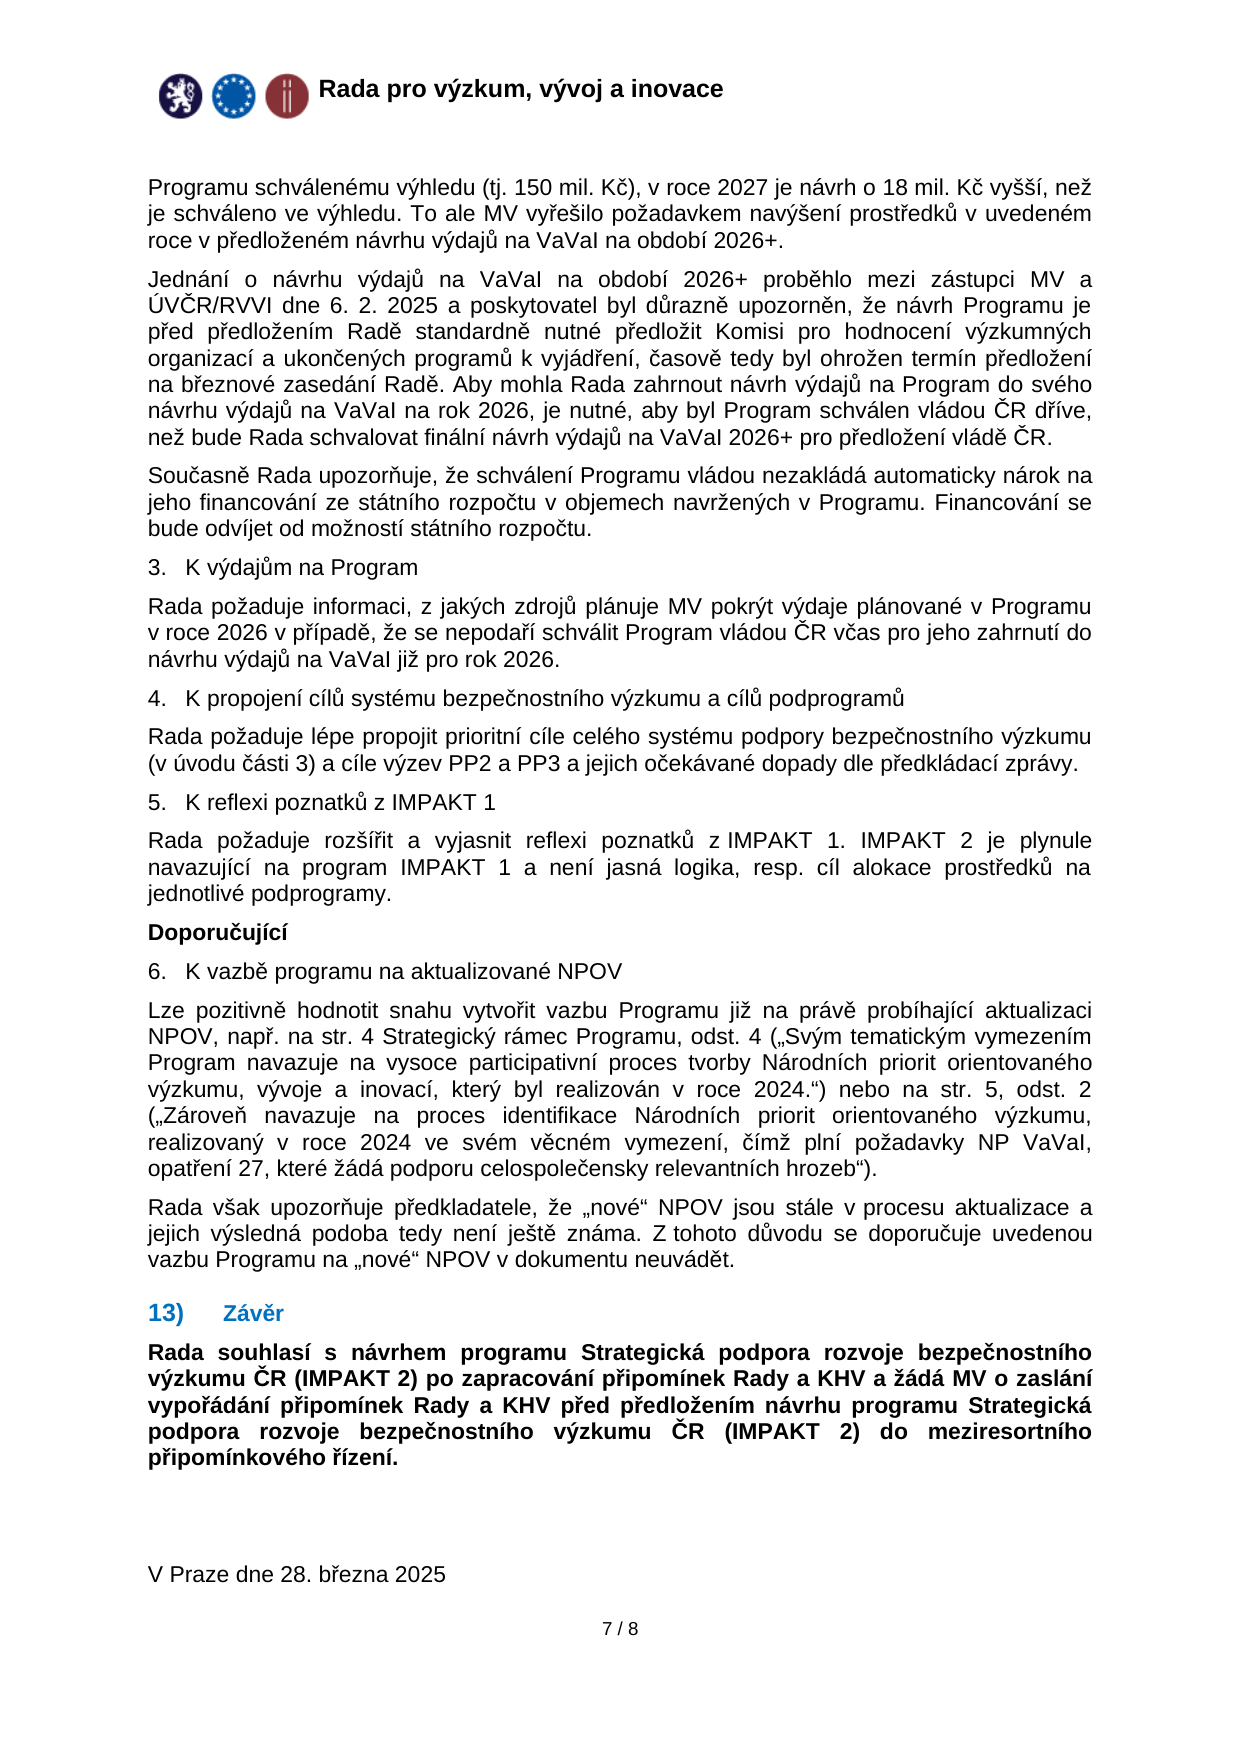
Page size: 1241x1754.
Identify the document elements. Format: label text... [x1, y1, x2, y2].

text Rada požaduje lépe propojit prioritní cíle celého systému podpory bezpečnostního výzkumu (v úvodu části 3) a cíle výzev PP2 a PP3 a jejich očekávané dopady dle předkládací zprávy. [148, 723, 1093, 776]
text Rada požaduje informaci, z jakých zdrojů plánuje MV pokrýt výdaje plánované v Programu v roce 2026 v případě, že se nepodaří schválit Program vládou ČR včas pro jeho zahrnutí do návrhu výdajů na VaVaI již pro rok 2026. [148, 593, 1093, 672]
text Rada požaduje rozšířit a vyjasnit reflexi poznatků z IMPAKT 1. IMPAKT 2 je plynule navazující na program IMPAKT 1 a není jasná logika, resp. cíl alokace prostředků na jednotlivé podprogramy. [148, 827, 1093, 906]
picture [158, 73, 309, 120]
list K vazbě programu na aktualizované NPOV [148, 958, 1093, 984]
text Rada však upozorňuje předkladatele, že „nové“ NPOV jsou stále v procesu aktualizace a jejich výsledná podoba tedy není ještě známa. Z tohoto důvodu se doporučuje uvedenou vazbu Programu na „nové“ NPOV v dokumentu neuvádět. [148, 1194, 1093, 1273]
list K reflexi poznatků z IMPAKT 1 [148, 788, 1093, 815]
list Závěr [148, 1298, 1093, 1326]
text V Praze dne 28. března 2025 [148, 1561, 1093, 1587]
list K propojení cílů systému bezpečnostního výzkumu a cílů podprogramů [148, 684, 1093, 711]
text Doporučující [148, 919, 1093, 945]
text Lze pozitivně hodnotit snahu vytvořit vazbu Programu již na právě probíhající aktualizaci NPOV, např. na str. 4 Strategický rámec Programu, odst. 4 („Svým tematickým vymezením Program navazuje na vysoce participativní proces tvorby Národních priorit orientovaného výzkumu, vývoje a inovací, který byl realizován v roce 2024.“) nebo na str. 5, odst. 2 („Zároveň navazuje na proces identifikace Národních priorit orientovaného výzkumu, realizovaný v roce 2024 ve svém věcném vymezení, čímž plní požadavky NP VaVaI, opatření 27, které žádá podporu celospolečensky relevantních hrozeb“). [148, 997, 1093, 1181]
text Rada souhlasí s návrhem programu Strategická podpora rozvoje bezpečnostního výzkumu ČR (IMPAKT 2) po zapracování připomínek Rady a KHV a žádá MV o zaslání vypořádání připomínek Rady a KHV před předložením návrhu programu Strategická podpora rozvoje bezpečnostního výzkumu ČR (IMPAKT 2) do meziresortního připomínkového řízení. [148, 1339, 1093, 1471]
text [148, 174, 1093, 253]
text Současně Rada upozorňuje, že schválení Programu vládou nezakládá automaticky nárok na jeho financování ze státního rozpočtu v objemech navržených v Programu. Financování se bude odvíjet od možností státního rozpočtu. [148, 462, 1093, 542]
list K výdajům na Program [148, 554, 1093, 580]
text Jednání o návrhu výdajů na VaVaI na období 2026+ proběhlo mezi zástupci MV a ÚVČR/RVVI dne 6. 2. 2025 a poskytovatel byl důrazně upozorněn, že návrh Programu je před předložením Radě standardně nutné předložit Komisi pro hodnocení výzkumných organizací a ukončených programů k vyjádření, časově tedy byl ohrožen termín předložení na březnové zasedání Radě. Aby mohla Rada zahrnout návrh výdajů na Program do svého návrhu výdajů na VaVaI na rok 2026, je nutné, aby byl Program schválen vládou ČR dříve, než bude Rada schvalovat finální návrh výdajů na VaVaI 2026+ pro předložení vládě ČR. [148, 266, 1093, 450]
